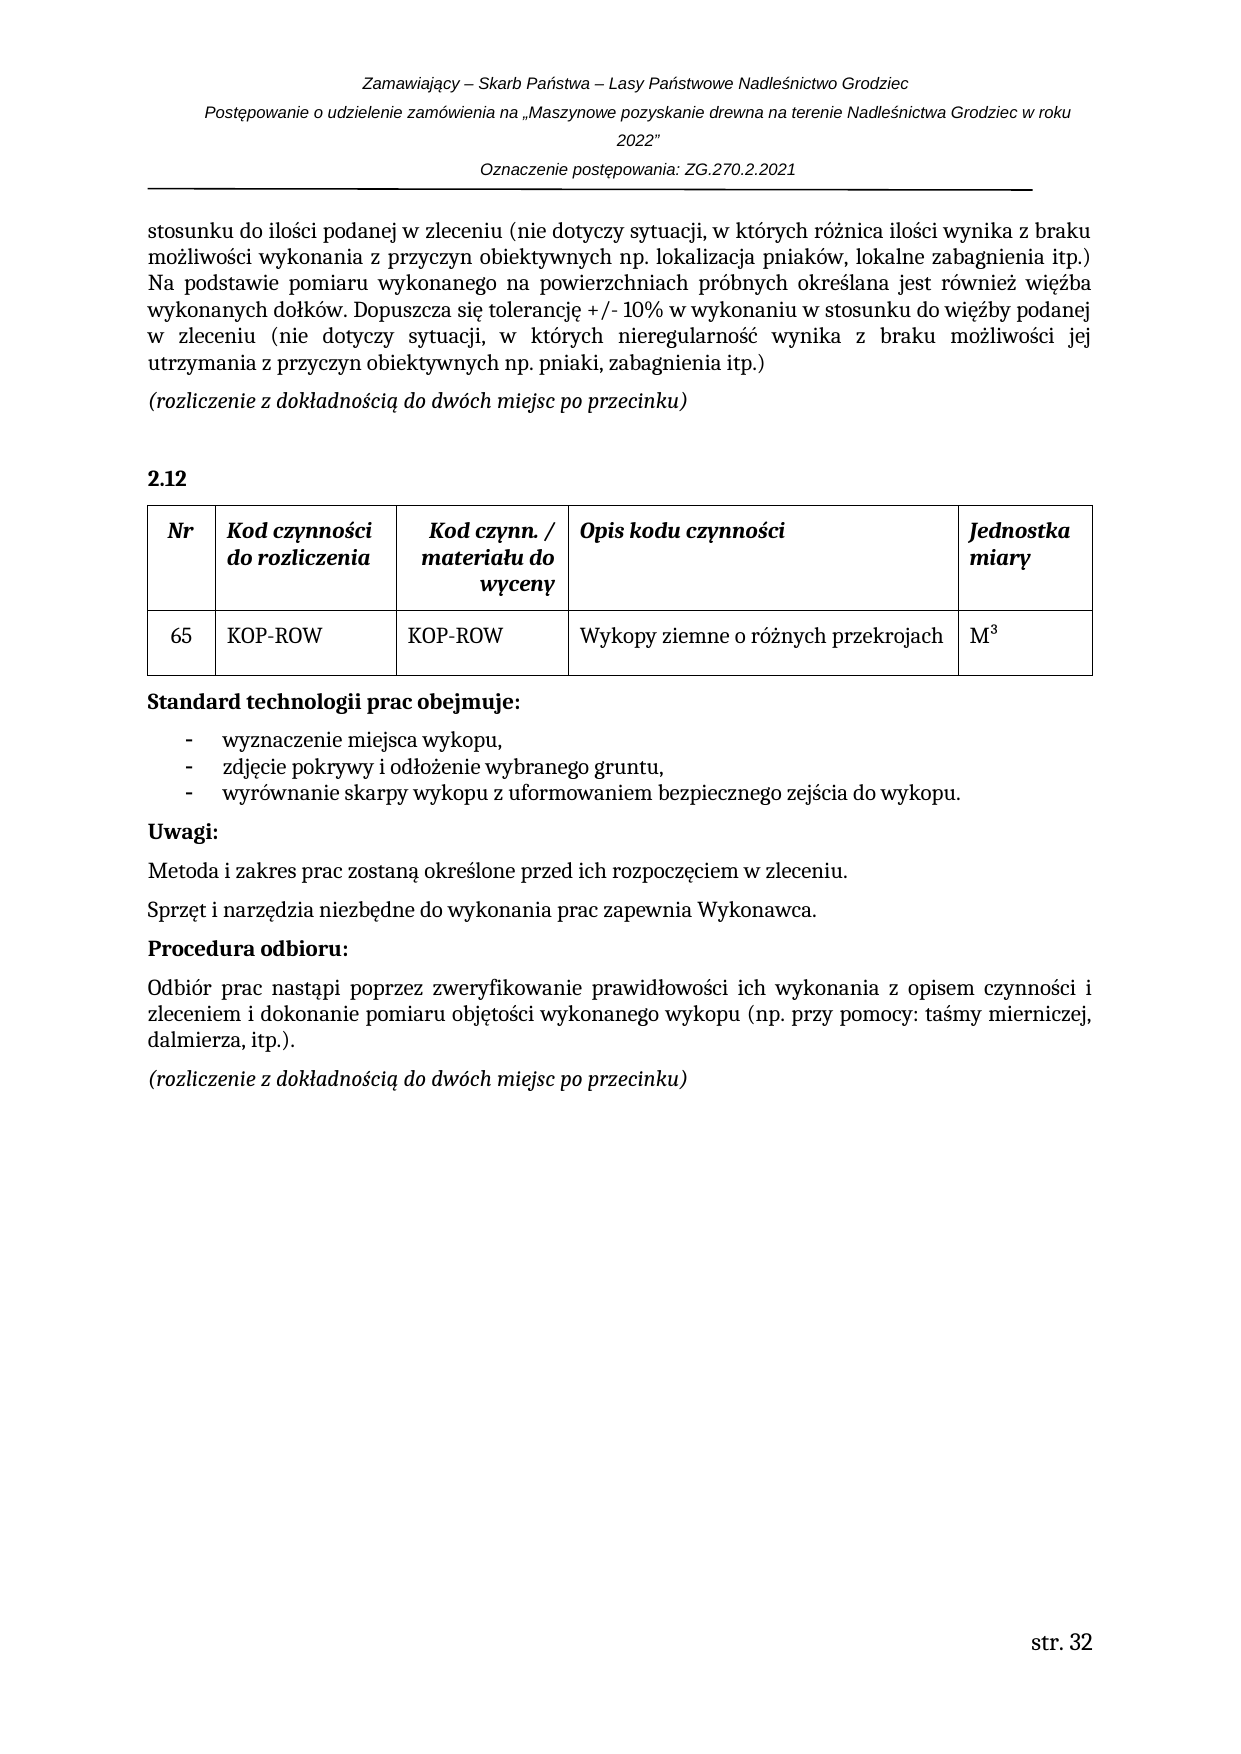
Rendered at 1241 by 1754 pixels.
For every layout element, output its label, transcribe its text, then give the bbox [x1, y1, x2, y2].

text (rozliczenie z dokładnością do dwóch miejsc po przecinku) [148, 388, 1093, 414]
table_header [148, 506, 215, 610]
text Metoda i zakres prac zostaną określone przed ich rozpoczęciem w zleceniu. [148, 858, 1093, 884]
text (rozliczenie z dokładnością do dwóch miejsc po przecinku) [148, 1066, 1093, 1092]
text Odbiór prac nastąpi poprzez zweryfikowanie prawidłowości ich wykonania z opisem czynności i zleceniem i dokonanie pomiaru objętości wykonanego wykopu (np. przy pomocy: taśmy mierniczej, dalmierza, itp.). [148, 974, 1093, 1053]
text Uwagi: [148, 819, 1093, 845]
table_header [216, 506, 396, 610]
list zdjęcie pokrywy i odłożenie wybranego gruntu, [185, 754, 1093, 780]
text Standard technologii prac obejmuje: [148, 688, 1093, 715]
text 2.12 [148, 466, 1093, 492]
text Procedura odbioru: [148, 935, 1093, 962]
text Sprzęt i narzędzia niezbędne do wykonania prac zapewnia Wykonawca. [148, 897, 1093, 923]
list wyrównanie skarpy wykopu z uformowaniem bezpiecznego zejścia do wykopu. [185, 780, 1093, 806]
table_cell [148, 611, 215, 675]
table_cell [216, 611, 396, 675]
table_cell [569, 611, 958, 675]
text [148, 217, 1093, 376]
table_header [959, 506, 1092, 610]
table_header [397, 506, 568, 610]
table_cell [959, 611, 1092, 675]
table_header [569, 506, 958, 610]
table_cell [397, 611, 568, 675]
list wyznaczenie miejsca wykopu, [185, 727, 1093, 754]
